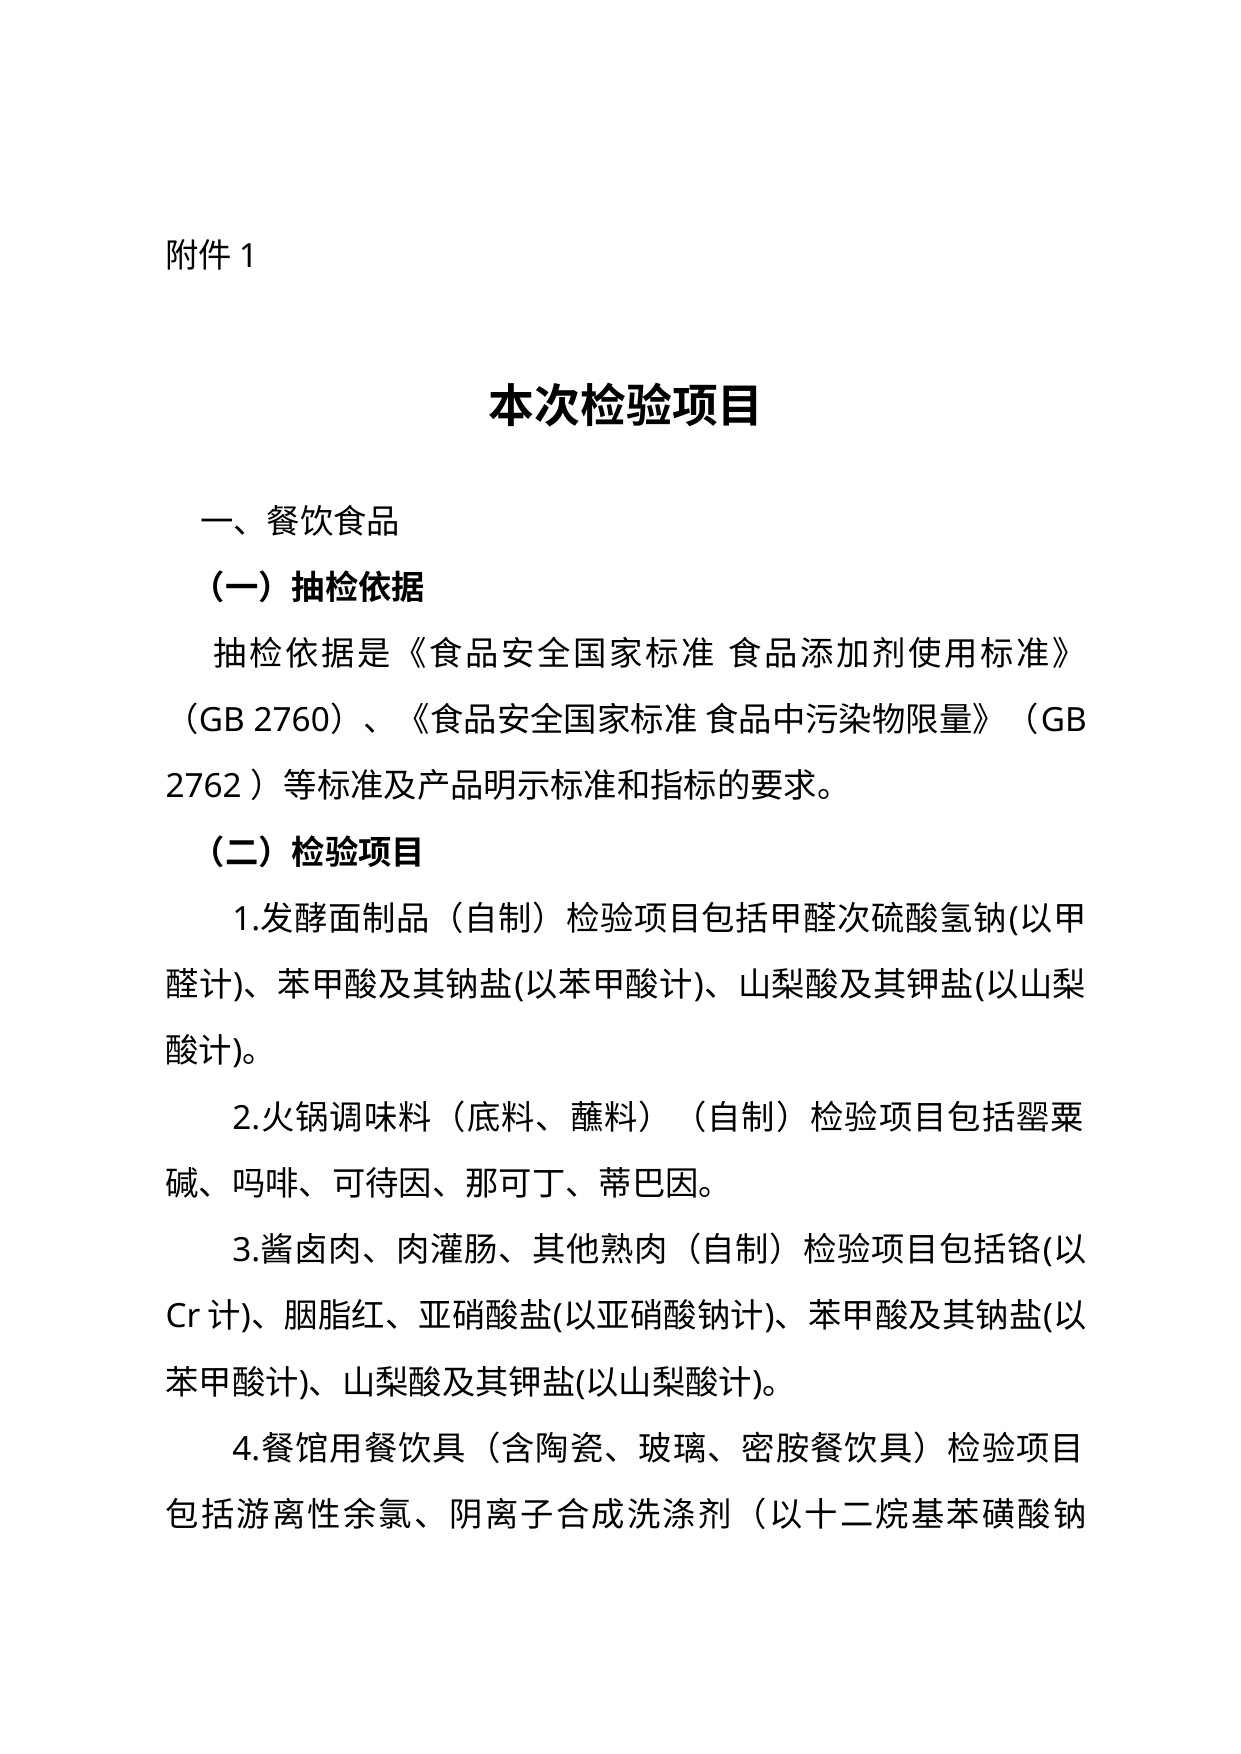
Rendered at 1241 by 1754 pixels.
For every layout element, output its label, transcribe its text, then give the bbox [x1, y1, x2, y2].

text （一）抽检依据 [165, 552, 1087, 618]
text 抽检依据是《食品安全国家标准 食品添加剂使用标准》（GB 2760）、《食品安全国家标准 食品中污染物限量》（GB 2762 ）等标准及产品明示标准和指标的要求。 [165, 618, 1087, 817]
text 3.酱卤肉、肉灌肠、其他熟肉（自制）检验项目包括铬(以Cr计)、胭脂红、亚硝酸盐(以亚硝酸钠计)、苯甲酸及其钠盐(以苯甲酸计)、山梨酸及其钾盐(以山梨酸计)。 [165, 1214, 1087, 1413]
text 2.火锅调味料（底料、蘸料）（自制）检验项目包括罂粟碱、吗啡、可待因、那可丁、蒂巴因。 [165, 1082, 1087, 1214]
text 一、餐饮食品 [165, 485, 1087, 552]
text 本次检验项目 [165, 353, 1087, 452]
text 附件1 [165, 220, 1087, 287]
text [165, 1413, 1087, 1545]
text （二）检验项目 [165, 817, 1087, 883]
text 1.发酵面制品（自制）检验项目包括甲醛次硫酸氢钠(以甲醛计)、苯甲酸及其钠盐(以苯甲酸计)、山梨酸及其钾盐(以山梨酸计)。 [165, 883, 1087, 1082]
